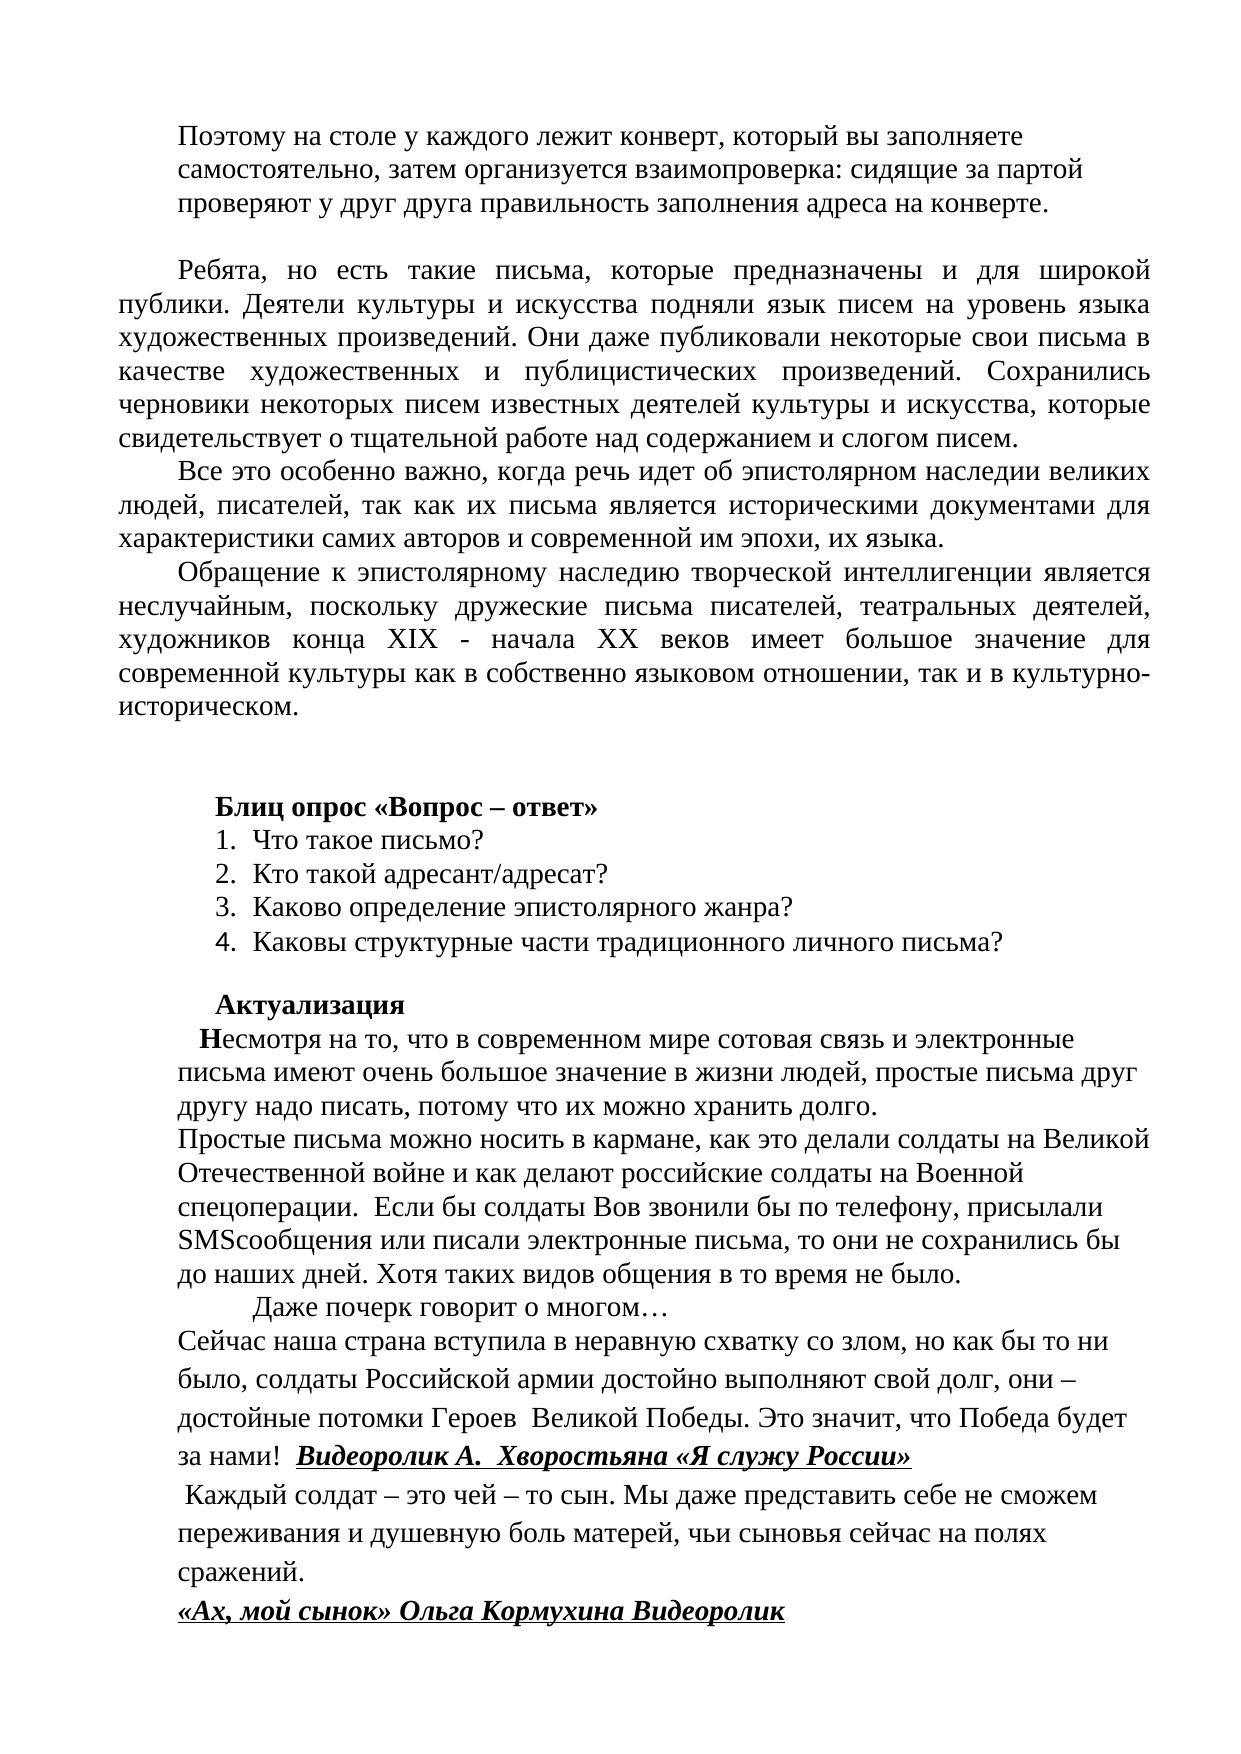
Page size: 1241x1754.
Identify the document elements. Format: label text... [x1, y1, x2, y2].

text Актуализация [215, 987, 1152, 1021]
text «Ах, мой сынок» Ольга Кормухина Видеоролик [177, 1593, 1152, 1626]
text Простые письма можно носить в кармане, как это делали солдаты на Великой Отечественной войне и как делают российские солдаты на Военной спецоперации. Если бы солдаты Вов звонили бы по телефону, присылали SMSсообщения или писали электронные письма, то они не сохранились бы до наших дней. Хотя таких видов общения в то время не было. [177, 1122, 1152, 1289]
list Что такое письмо? [215, 822, 1152, 856]
list Кто такой адресант/адресат? [215, 856, 1152, 889]
text Все это особенно важно, когда речь идет об эпистолярном наследии великих людей, писателей, так как их письма является историческими документами для характеристики самих авторов и современной им эпохи, их языка. [118, 453, 1152, 554]
text Несмотря на то, что в современном мире сотовая связь и электронные письма имеют очень большое значение в жизни людей, простые письма друг другу надо писать, потому что их можно хранить долго. [177, 1021, 1152, 1122]
list Каковы структурные части традиционного личного письма? [215, 923, 1152, 959]
text Обращение к эпистолярному наследию творческой интеллигенции является неслучайным, поскольку дружеские письма писателей, театральных деятелей, художников конца XIX - начала XX веков имеет большое значение для современной культуры как в собственно языковом отношении, так и в культурно-историческом. [118, 554, 1152, 722]
list Каково определение эпистолярного жанра? [215, 889, 1152, 923]
text Блиц опрос «Вопрос – ответ» [215, 789, 1152, 822]
text Даже почерк говорит о многом… [252, 1289, 1152, 1323]
text Сейчас наша страна вступила в неравную схватку со злом, но как бы то ни было, солдаты Российской армии достойно выполняют свой долг, они – достойные потомки Героев Великой Победы. Это значит, что Победа будет за нами! Видеоролик А. Хворостьяна «Я служу России» [177, 1323, 1152, 1472]
text Каждый солдат – это чей – то сын. Мы даже представить себе не сможем переживания и душевную боль матерей, чьи сыновья сейчас на полях сражений. [177, 1477, 1152, 1588]
text Ребята, но есть такие письма, которые предназначены и для широкой публики. Деятели культуры и искусства подняли язык писем на уровень языка художественных произведений. Они даже публиковали некоторые свои письма в качестве художественных и публицистических произведений. Сохранились черновики некоторых писем известных деятелей культуры и искусства, которые свидетельствует о тщательной работе над содержанием и слогом писем. [118, 252, 1152, 453]
text Поэтому на столе у каждого лежит конверт, который вы заполняете самостоятельно, затем организуется взаимопроверка: сидящие за партой проверяют у друг друга правильность заполнения адреса на конверте. [1023, 118, 1152, 219]
